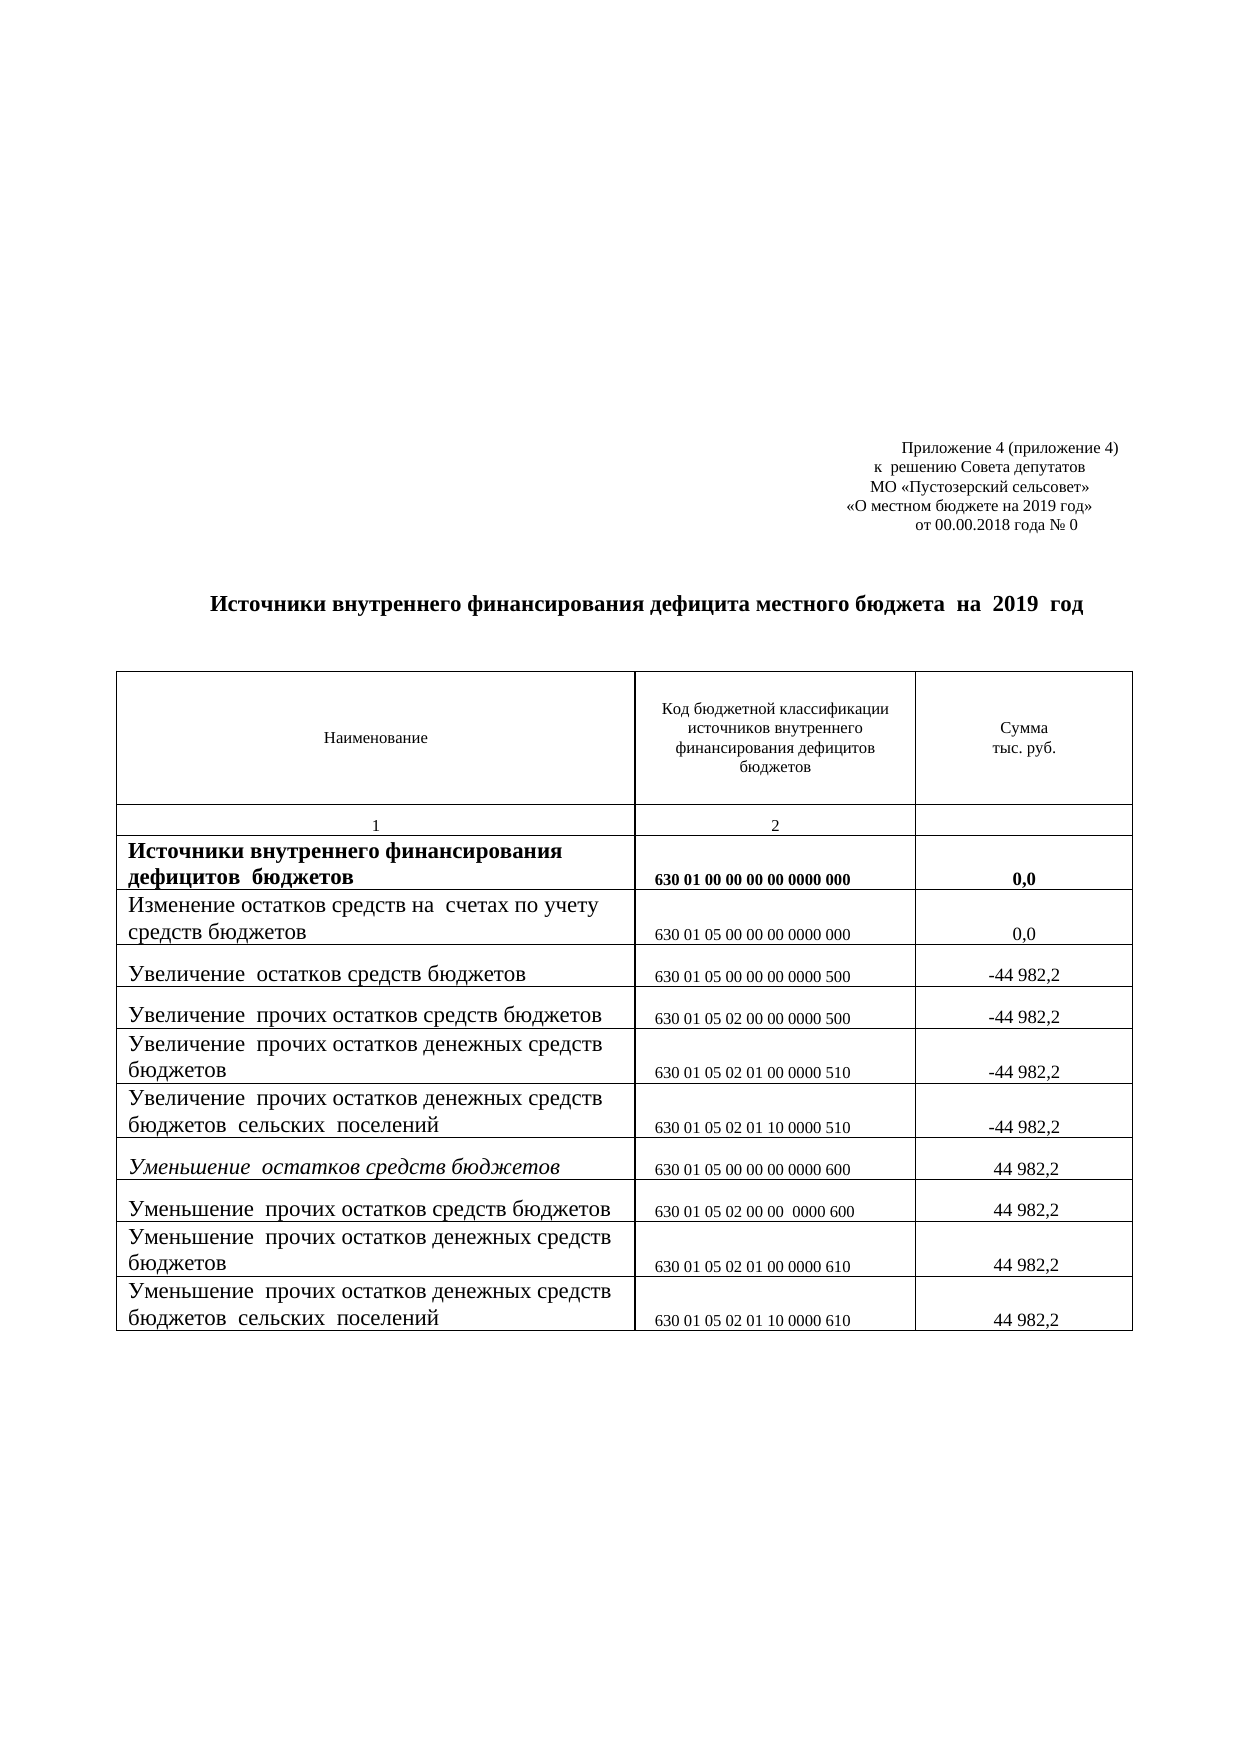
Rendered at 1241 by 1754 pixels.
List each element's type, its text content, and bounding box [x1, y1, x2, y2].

table_header Сумма тыс. руб. [916, 672, 1132, 803]
table_cell 630 01 05 00 00 00 0000 000 [636, 890, 915, 944]
table_header Наименование [117, 672, 634, 803]
table_cell 2 [636, 805, 915, 835]
table_cell 0,0 [916, 836, 1132, 889]
text к решению Совета депутатов [118, 457, 1166, 476]
table_cell Источники внутреннего финансирования дефицитов бюджетов [117, 836, 634, 889]
table_cell Уменьшение прочих остатков денежных средств бюджетов сельских поселений [117, 1277, 634, 1330]
table_cell -44 982,2 [916, 1084, 1132, 1137]
table_cell -44 982,2 [916, 945, 1132, 986]
text от 00.00.2018 года № 0 [118, 515, 1166, 534]
table_cell Увеличение прочих остатков денежных средств бюджетов [117, 1029, 634, 1082]
table_header Код бюджетной классификации источников внутреннего финансирования дефицитов бюджетов [636, 672, 915, 803]
table_cell -44 982,2 [916, 1029, 1132, 1082]
table_cell -44 982,2 [916, 987, 1132, 1028]
table_cell Уменьшение прочих остатков средств бюджетов [117, 1180, 634, 1221]
table_cell 1 [117, 805, 634, 835]
table_cell 630 01 05 02 01 00 0000 510 [636, 1029, 915, 1082]
table_cell 44 982,2 [916, 1138, 1132, 1179]
table_cell 630 01 00 00 00 00 0000 000 [636, 836, 915, 889]
table_cell Увеличение прочих остатков средств бюджетов [117, 987, 634, 1028]
table_cell Изменение остатков средств на счетах по учету средств бюджетов [117, 890, 634, 944]
table_cell Уменьшение остатков средств бюджетов [117, 1138, 634, 1179]
table_cell 44 982,2 [916, 1180, 1132, 1221]
table_cell Увеличение прочих остатков денежных средств бюджетов сельских поселений [117, 1084, 634, 1137]
table_cell 44 982,2 [916, 1222, 1132, 1276]
table_cell 630 01 05 02 01 10 0000 610 [636, 1277, 915, 1330]
table_cell Уменьшение прочих остатков денежных средств бюджетов [117, 1222, 634, 1276]
table_cell 630 01 05 02 01 10 0000 510 [636, 1084, 915, 1137]
table_cell Увеличение остатков средств бюджетов [117, 945, 634, 986]
table_cell [916, 805, 1132, 835]
text Приложение 4 (приложение 4) [118, 438, 1166, 457]
table_cell 0,0 [916, 890, 1132, 944]
text «О местном бюджете на 2019 год» [118, 496, 1166, 515]
table_cell 630 01 05 00 00 00 0000 600 [636, 1138, 915, 1179]
table_cell 44 982,2 [916, 1277, 1132, 1330]
table_cell 630 01 05 02 00 00 0000 500 [636, 987, 915, 1028]
table_cell 630 01 05 00 00 00 0000 500 [636, 945, 915, 986]
text МО «Пустозерский сельсовет» [118, 476, 1166, 496]
table_cell 630 01 05 02 01 00 0000 610 [636, 1222, 915, 1276]
table_cell 630 01 05 02 00 00 0000 600 [636, 1180, 915, 1221]
text Источники внутреннего финансирования дефицита местного бюджета на 2019 год [118, 590, 1166, 616]
